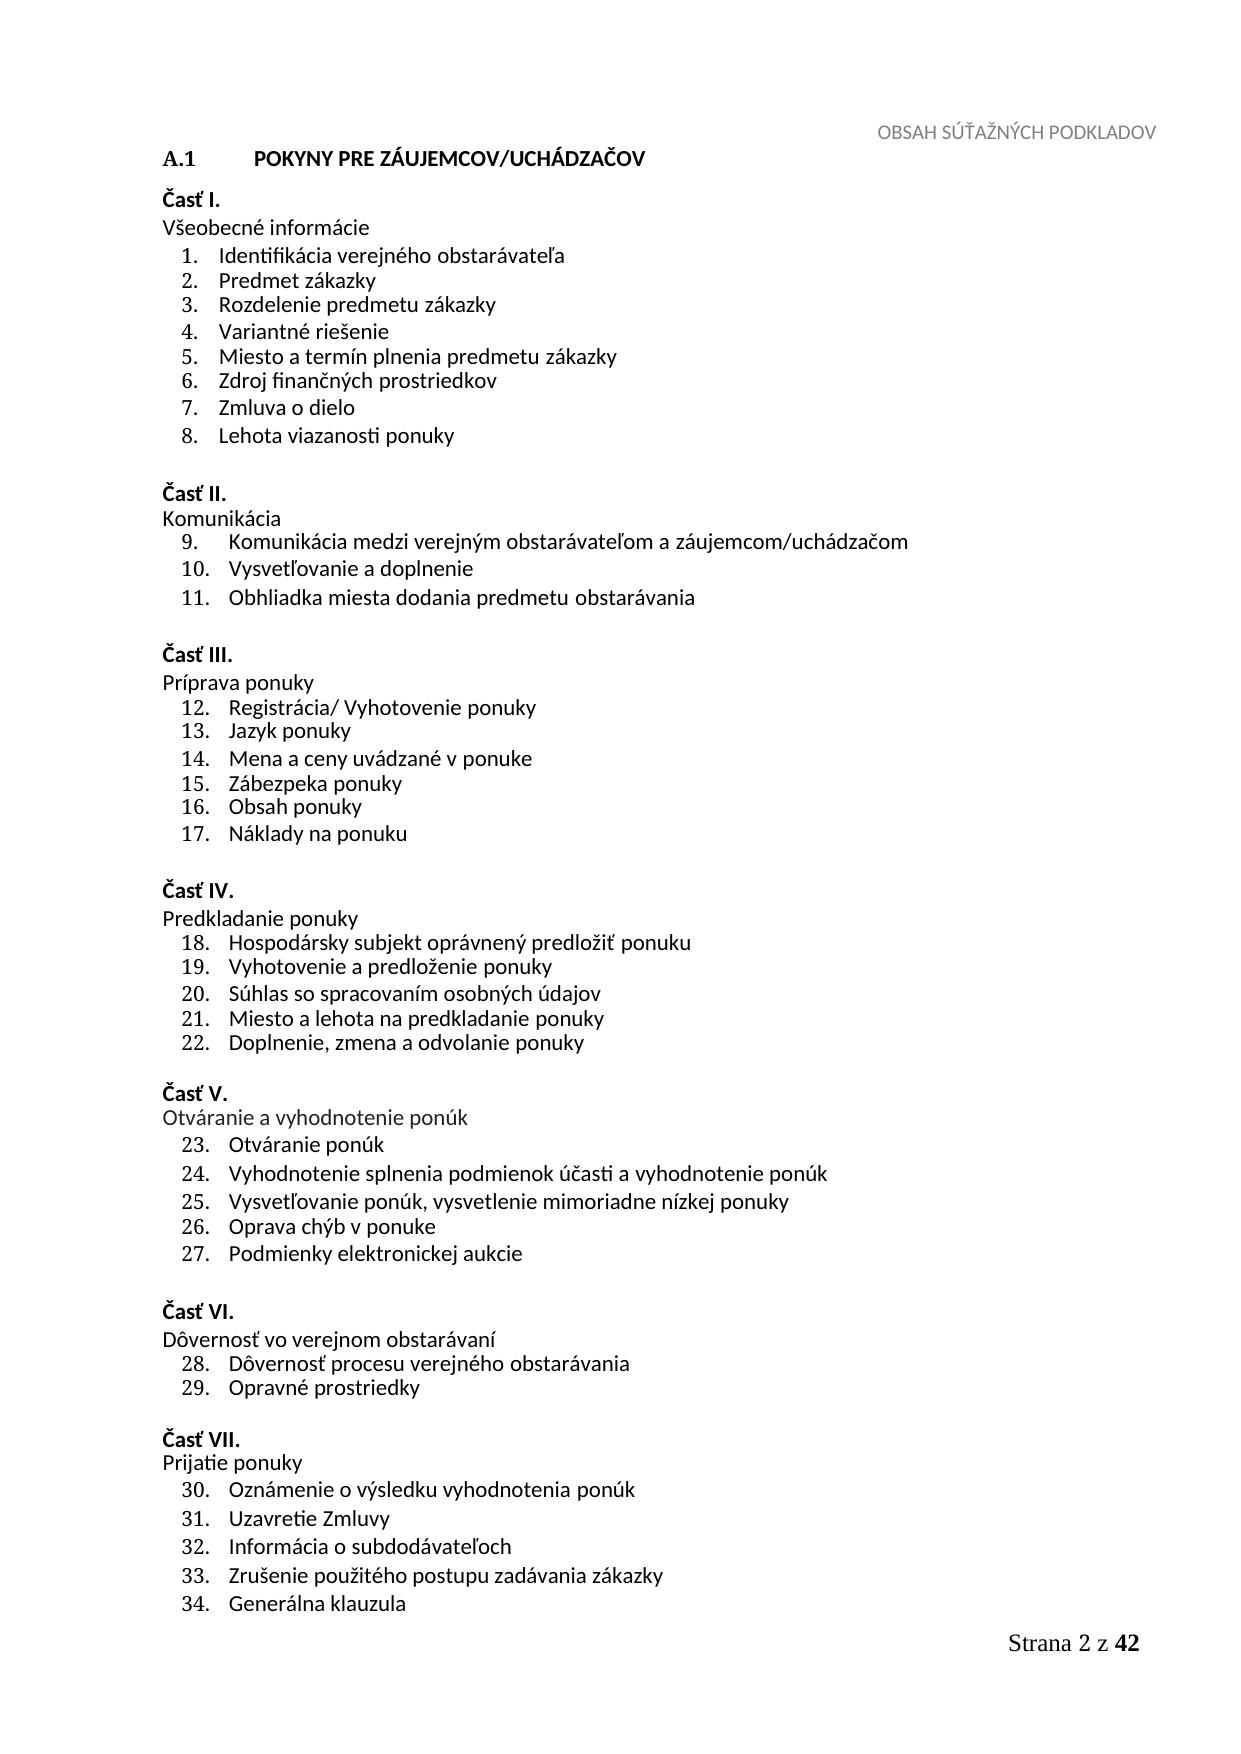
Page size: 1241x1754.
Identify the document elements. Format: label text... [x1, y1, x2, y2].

list Lehota viazanosti ponuky [181, 421, 1167, 450]
list Zrušenie použitého postupu zadávania zákazky [181, 1561, 1167, 1589]
list Obhliadka miesta dodania predmetu obstarávania [181, 583, 1167, 611]
list Rozdelenie predmetu zákazky [181, 294, 1167, 317]
subtitle Časť V. [162, 1083, 1167, 1106]
list Vyhodnotenie splnenia podmienok účasti a vyhodnotenie ponúk [181, 1159, 1167, 1187]
list Uzavretie Zmluvy [181, 1504, 1167, 1532]
list Miesto a termín plnenia predmetu zákazky [181, 346, 1167, 369]
list POKYNY PRE ZÁUJEMCOV/UCHÁDZAČOV [162, 144, 1167, 173]
list Podmienky elektronickej aukcie [181, 1239, 1167, 1268]
text OBSAH SÚŤAŽNÝCH PODKLADOV [106, 119, 1156, 144]
subtitle Časť VII. [162, 1428, 1167, 1452]
text Otváranie a vyhodnotenie ponúk [162, 1106, 1167, 1130]
list Súhlas so spracovaním osobných údajov [181, 979, 1167, 1008]
list Oprava chýb v ponuke [181, 1216, 1167, 1239]
list Generálna klauzula [181, 1589, 1167, 1618]
text Prijatie ponuky [162, 1452, 1167, 1476]
list Hospodársky subjekt oprávnený predložiť ponuku [181, 932, 1167, 956]
list Informácia o subdodávateľoch [181, 1532, 1167, 1561]
list Zmluva o dielo [181, 393, 1167, 421]
subtitle Časť III. [162, 640, 1167, 668]
list Vyhotovenie a predloženie ponuky [181, 956, 1167, 979]
text Komunikácia [162, 507, 1167, 531]
text Dôvernosť vo verejnom obstarávaní [162, 1325, 1167, 1353]
list Obsah ponuky [181, 796, 1167, 819]
list Miesto a lehota na predkladanie ponuky [181, 1008, 1167, 1031]
list Zdroj finančných prostriedkov [181, 369, 1167, 393]
list Dôvernosť procesu verejného obstarávania [181, 1353, 1167, 1377]
list Vysvetľovanie ponúk, vysvetlenie mimoriadne nízkej ponuky [181, 1187, 1167, 1216]
subtitle Časť IV. [162, 876, 1167, 904]
list Otváranie ponúk [181, 1130, 1167, 1158]
list Doplnenie, zmena a odvolanie ponuky [181, 1031, 1167, 1055]
list Náklady na ponuku [181, 819, 1167, 848]
list Registrácia/ Vyhotovenie ponuky [181, 697, 1167, 720]
list Komunikácia medzi verejným obstarávateľom a záujemcom/uchádzačom [181, 531, 1167, 554]
list Variantné riešenie [181, 317, 1167, 346]
subtitle Časť VI. [162, 1297, 1167, 1325]
list Zábezpeka ponuky [181, 772, 1167, 796]
text Príprava ponuky [162, 668, 1167, 696]
list Identifikácia verejného obstarávateľa [181, 242, 1167, 270]
list Predmet zákazky [181, 270, 1167, 294]
list Oznámenie o výsledku vyhodnotenia ponúk [181, 1476, 1167, 1504]
list Jazyk ponuky [181, 720, 1167, 744]
text Všeobecné informácie [162, 213, 1167, 241]
list Mena a ceny uvádzané v ponuke [181, 744, 1167, 772]
text Predkladanie ponuky [162, 904, 1167, 932]
list Vysvetľovanie a doplnenie [181, 554, 1167, 583]
subtitle Časť I. [162, 185, 1167, 213]
subtitle Časť II. [162, 479, 1167, 507]
list Opravné prostriedky [181, 1377, 1167, 1400]
